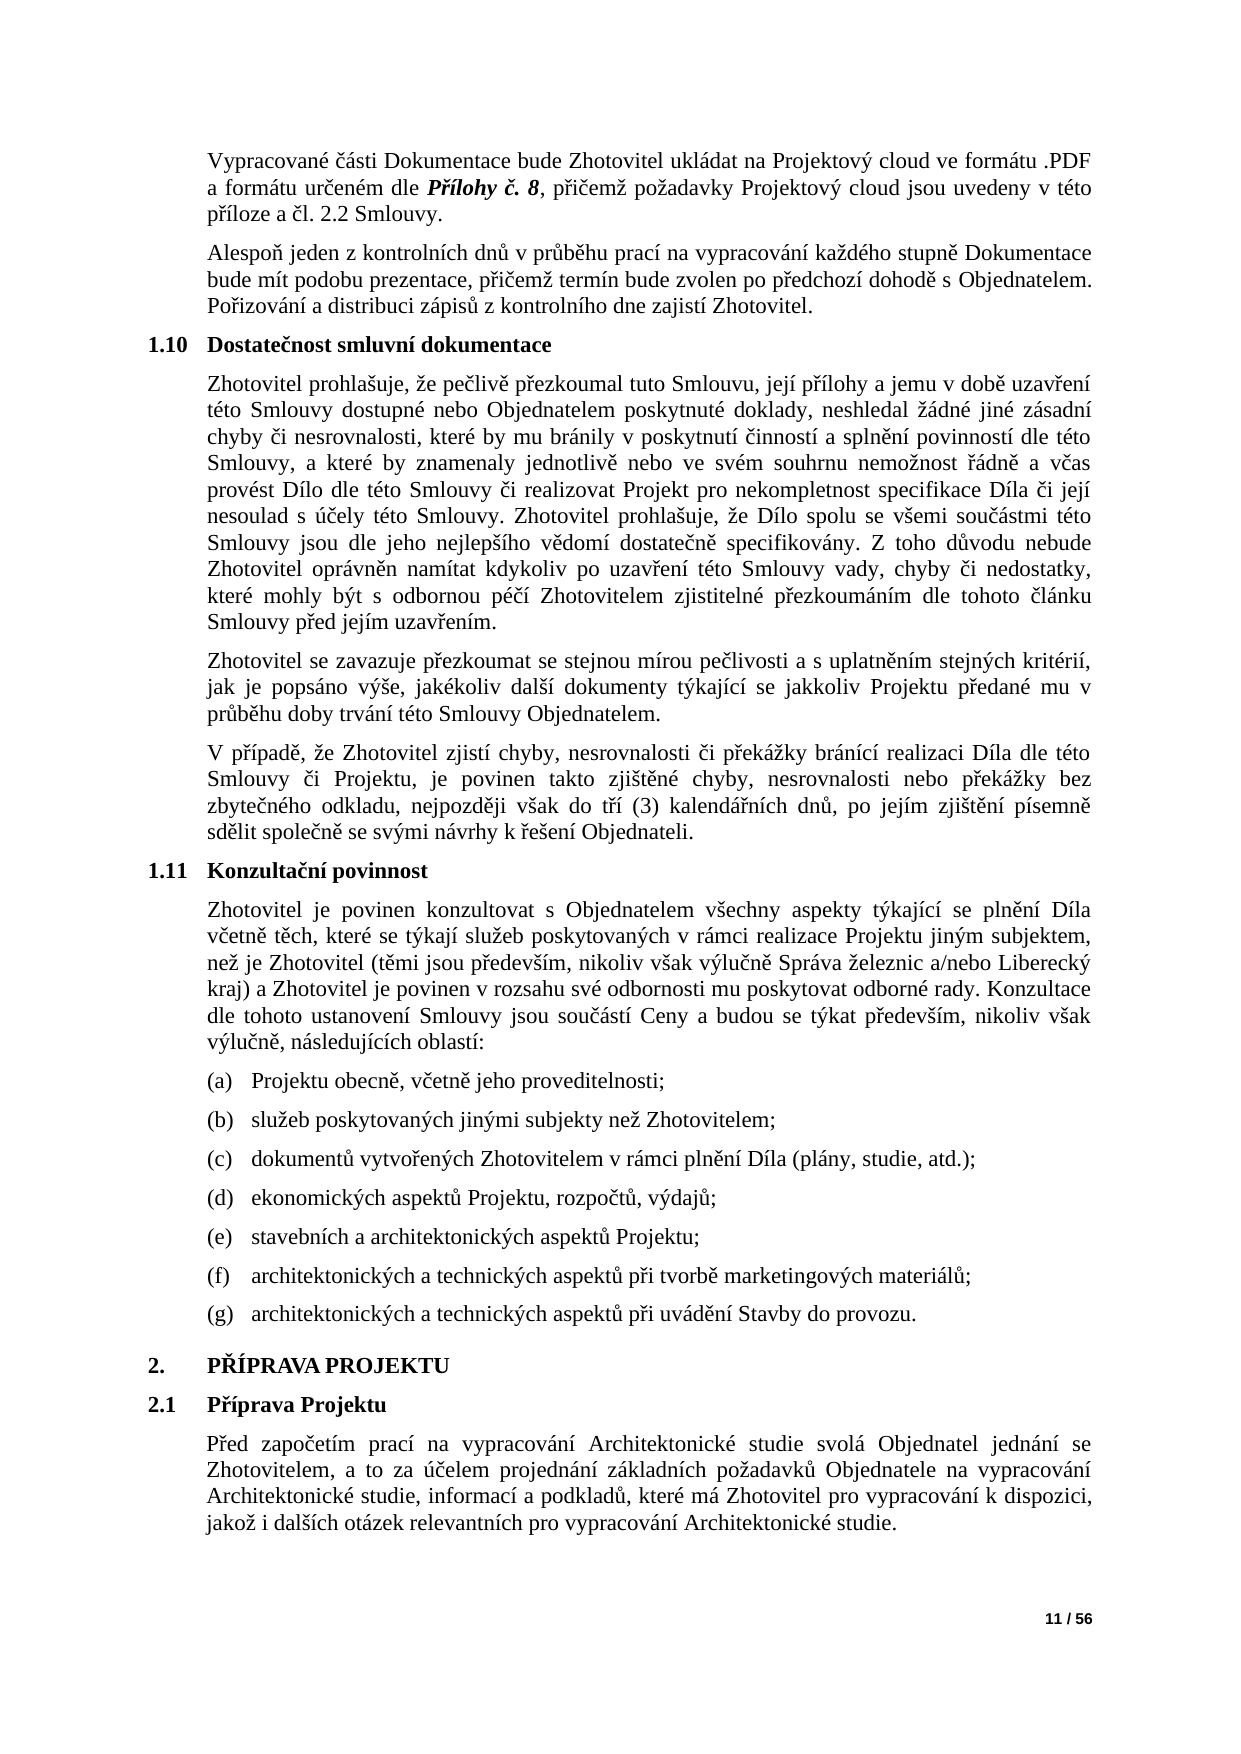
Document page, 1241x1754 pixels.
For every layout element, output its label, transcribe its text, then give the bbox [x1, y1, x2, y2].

text Konzultační povinnost [148, 857, 1092, 884]
text V případě, že Zhotovitel zjistí chyby, nesrovnalosti či překážky bránící realizaci Díla dle této Smlouvy či Projektu, je povinen takto zjištěné chyby, nesrovnalosti nebo překážky bez zbytečného odkladu, nejpozději však do tří (3) kalendářních dnů, po jejím zjištění písemně sdělit společně se svými návrhy k řešení Objednateli. [207, 739, 1092, 845]
text Příprava Projektu [148, 1391, 1092, 1417]
text Zhotovitel je povinen konzultovat s Objednatelem všechny aspekty týkající se plnění Díla včetně těch, které se týkají služeb poskytovaných v rámci realizace Projektu jiným subjektem, než je Zhotovitel (těmi jsou především, nikoliv však výlučně Správa železnic a/nebo Liberecký kraj) a Zhotovitel je povinen v rozsahu své odbornosti mu poskytovat odborné rady. Konzultace dle tohoto ustanovení Smlouvy jsou součástí Ceny a budou se týkat především, nikoliv však výlučně, následujících oblastí: [207, 896, 1092, 1055]
text Alespoň jeden z kontrolních dnů v průběhu prací na vypracování každého stupně Dokumentace bude mít podobu prezentace, přičemž termín bude zvolen po předchozí dohodě s Objednatelem. Pořizování a distribuci zápisů z kontrolního dne zajistí Zhotovitel. [207, 239, 1092, 319]
text stavebních a architektonických aspektů Projektu; [207, 1223, 1092, 1249]
text architektonických a technických aspektů při uvádění Stavby do provozu. [207, 1301, 1092, 1327]
text ekonomických aspektů Projektu, rozpočtů, výdajů; [207, 1184, 1092, 1210]
text Zhotovitel se zavazuje přezkoumat se stejnou mírou pečlivosti a s uplatněním stejných kritérií, jak je popsáno výše, jakékoliv další dokumenty týkající se jakkoliv Projektu předané mu v průběhu doby trvání této Smlouvy Objednatelem. [207, 647, 1092, 727]
text služeb poskytovaných jinými subjekty než Zhotovitelem; [207, 1106, 1092, 1133]
text Projektu obecně, včetně jeho proveditelnosti; [207, 1067, 1092, 1094]
text Vypracované části Dokumentace bude Zhotovitel ukládat na Projektový cloud ve formátu .PDF a formátu určeném dle Přílohy č. 8, přičemž požadavky Projektový cloud jsou uvedeny v této příloze a čl. 2.2 Smlouvy. [207, 148, 1092, 227]
text Dostatečnost smluvní dokumentace [148, 331, 1092, 358]
text Před započetím prací na vypracování Architektonické studie svolá Objednatel jednání se Zhotovitelem, a to za účelem projednání základních požadavků Objednatele na vypracování Architektonické studie, informací a podkladů, které má Zhotovitel pro vypracování k dispozici, jakož i dalších otázek relevantních pro vypracování Architektonické studie. [206, 1429, 1092, 1535]
text Zhotovitel prohlašuje, že pečlivě přezkoumal tuto Smlouvu, její přílohy a jemu v době uzavření této Smlouvy dostupné nebo Objednatelem poskytnuté doklady, neshledal žádné jiné zásadní chyby či nesrovnalosti, které by mu bránily v poskytnutí činností a splnění povinností dle této Smlouvy, a které by znamenaly jednotlivě nebo ve svém souhrnu nemožnost řádně a včas provést Dílo dle této Smlouvy či realizovat Projekt pro nekompletnost specifikace Díla či její nesoulad s účely této Smlouvy. Zhotovitel prohlašuje, že Dílo spolu se všemi součástmi této Smlouvy jsou dle jeho nejlepšího vědomí dostatečně specifikovány. Z toho důvodu nebude Zhotovitel oprávněn namítat kdykoliv po uzavření této Smlouvy vady, chyby či nedostatky, které mohly být s odbornou péčí Zhotovitelem zjistitelné přezkoumáním dle tohoto článku Smlouvy před jejím uzavřením. [207, 370, 1092, 635]
text architektonických a technických aspektů při tvorbě marketingových materiálů; [207, 1262, 1092, 1288]
text dokumentů vytvořených Zhotovitelem v rámci plnění Díla (plány, studie, atd.); [207, 1145, 1092, 1171]
subtitle PŘÍPRAVA PROJEKTU [148, 1352, 1092, 1378]
